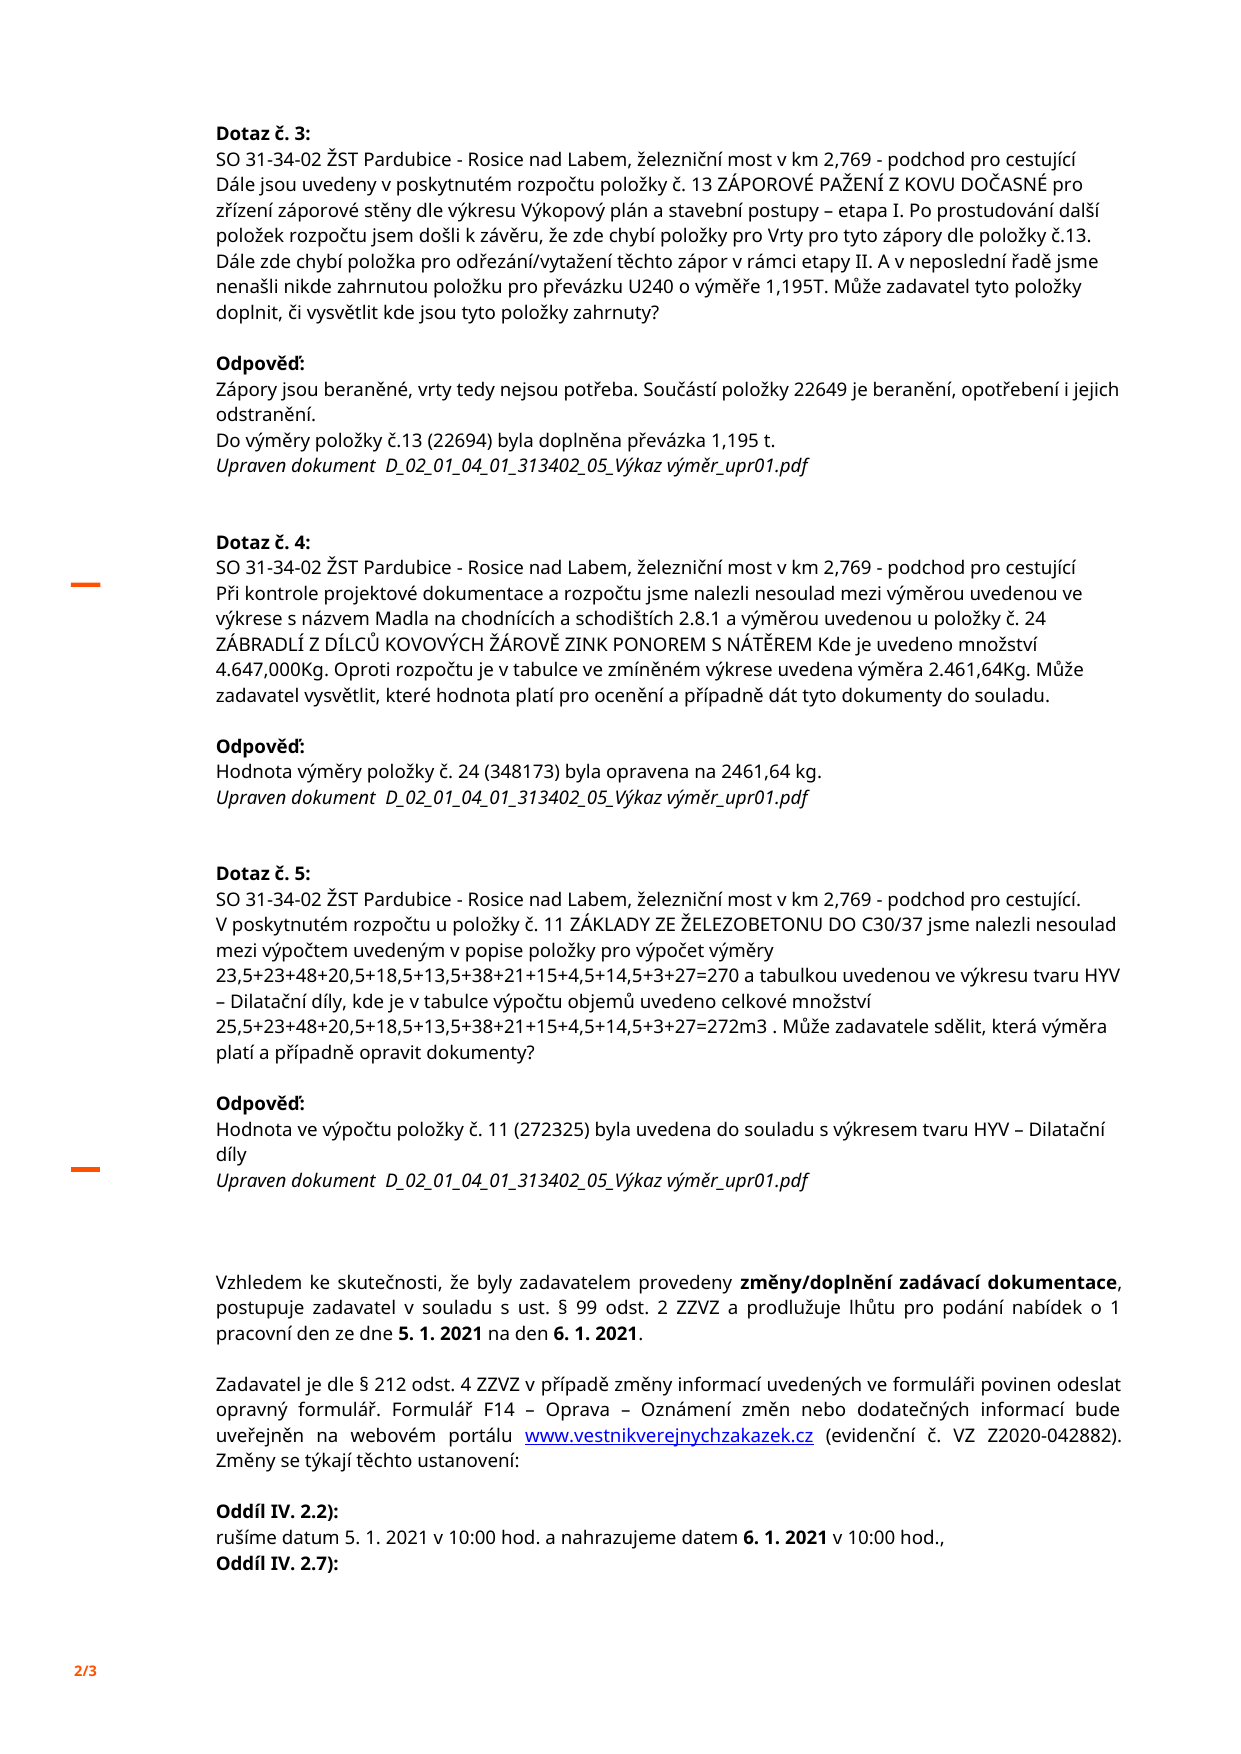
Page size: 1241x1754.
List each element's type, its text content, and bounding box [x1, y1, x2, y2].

text Odpověď: [216, 350, 1122, 376]
text Dotaz č. 4: [216, 529, 1122, 554]
text Dotaz č. 3: [216, 121, 1122, 146]
text Při kontrole projektové dokumentace a rozpočtu jsme nalezli nesoulad mezi výměrou uvedenou ve výkrese s názvem Madla na chodnících a schodištích 2.8.1 a výměrou uvedenou u položky č. 24 ZÁBRADLÍ Z DÍLCŮ KOVOVÝCH ŽÁROVĚ ZINK PONOREM S NÁTĚREM Kde je uvedeno množství 4.647,000Kg. Oproti rozpočtu je v tabulce ve zmíněném výkrese uvedena výměra 2.461,64Kg. Může zadavatel vysvětlit, které hodnota platí pro ocenění a případně dát tyto dokumenty do souladu. [216, 580, 1122, 708]
text Oddíl IV. 2.7): [216, 1550, 1122, 1575]
text SO 31-34-02 ŽST Pardubice - Rosice nad Labem, železniční most v km 2,769 - podchod pro cestující. [216, 886, 1122, 912]
text Vzhledem ke skutečnosti, že byly zadavatelem provedeny změny/doplnění zadávací dokumentace, postupuje zadavatel v souladu s ust. § 99 odst. 2 ZZVZ a prodlužuje lhůtu pro podání nabídek o 1 pracovní den ze dne 5. 1. 2021 na den 6. 1. 2021. [216, 1269, 1122, 1346]
text Dále jsou uvedeny v poskytnutém rozpočtu položky č. 13 ZÁPOROVÉ PAŽENÍ Z KOVU DOČASNÉ pro zřízení záporové stěny dle výkresu Výkopový plán a stavební postupy – etapa I. Po prostudování další položek rozpočtu jsem došli k závěru, že zde chybí položky pro Vrty pro tyto zápory dle položky č.13. Dále zde chybí položka pro odřezání/vytažení těchto zápor v rámci etapy II. A v neposlední řadě jsme nenašli nikde zahrnutou položku pro převázku U240 o výměře 1,195T. Může zadavatel tyto položky doplnit, či vysvětlit kde jsou tyto položky zahrnuty? [216, 172, 1122, 325]
text Upraven dokument D_02_01_04_01_313402_05_Výkaz výměr_upr01.pdf [216, 784, 1122, 810]
text Hodnota ve výpočtu položky č. 11 (272325) byla uvedena do souladu s výkresem tvaru HYV – Dilatační díly [216, 1116, 1122, 1167]
text Odpověď: [216, 1090, 1122, 1116]
text Zápory jsou beraněné, vrty tedy nejsou potřeba. Součástí položky 22649 je beranění, opotřebení i jejich odstranění. [216, 376, 1122, 427]
text Hodnota výměry položky č. 24 (348173) byla opravena na 2461,64 kg. [216, 759, 1122, 784]
text Do výměry položky č.13 (22694) byla doplněna převázka 1,195 t. [216, 427, 1122, 452]
text Oddíl IV. 2.2): [216, 1499, 1122, 1524]
text SO 31-34-02 ŽST Pardubice - Rosice nad Labem, železniční most v km 2,769 - podchod pro cestující [216, 554, 1122, 580]
text V poskytnutém rozpočtu u položky č. 11 ZÁKLADY ZE ŽELEZOBETONU DO C30/37 jsme nalezli nesoulad mezi výpočtem uvedeným v popise položky pro výpočet výměry 23,5+23+48+20,5+18,5+13,5+38+21+15+4,5+14,5+3+27=270 a tabulkou uvedenou ve výkresu tvaru HYV – Dilatační díly, kde je v tabulce výpočtu objemů uvedeno celkové množství 25,5+23+48+20,5+18,5+13,5+38+21+15+4,5+14,5+3+27=272m3 . Může zadavatele sdělit, která výměra platí a případně opravit dokumenty? [216, 912, 1122, 1065]
text rušíme datum 5. 1. 2021 v 10:00 hod. a nahrazujeme datem 6. 1. 2021 v 10:00 hod., [216, 1524, 1122, 1550]
text Dotaz č. 5: [216, 861, 1122, 886]
text Upraven dokument D_02_01_04_01_313402_05_Výkaz výměr_upr01.pdf [216, 452, 1122, 478]
text SO 31-34-02 ŽST Pardubice - Rosice nad Labem, železniční most v km 2,769 - podchod pro cestující [216, 146, 1122, 172]
text Zadavatel je dle § 212 odst. 4 ZZVZ v případě změny informací uvedených ve formuláři povinen odeslat opravný formulář. Formulář F14 – Oprava – Oznámení změn nebo dodatečných informací bude uveřejněn na webovém portálu www.vestnikverejnychzakazek.cz (evidenční č. VZ Z2020-042882). Změny se týkají těchto ustanovení: [216, 1371, 1122, 1473]
text Odpověď: [216, 733, 1122, 759]
text Upraven dokument D_02_01_04_01_313402_05_Výkaz výměr_upr01.pdf [216, 1167, 1122, 1192]
